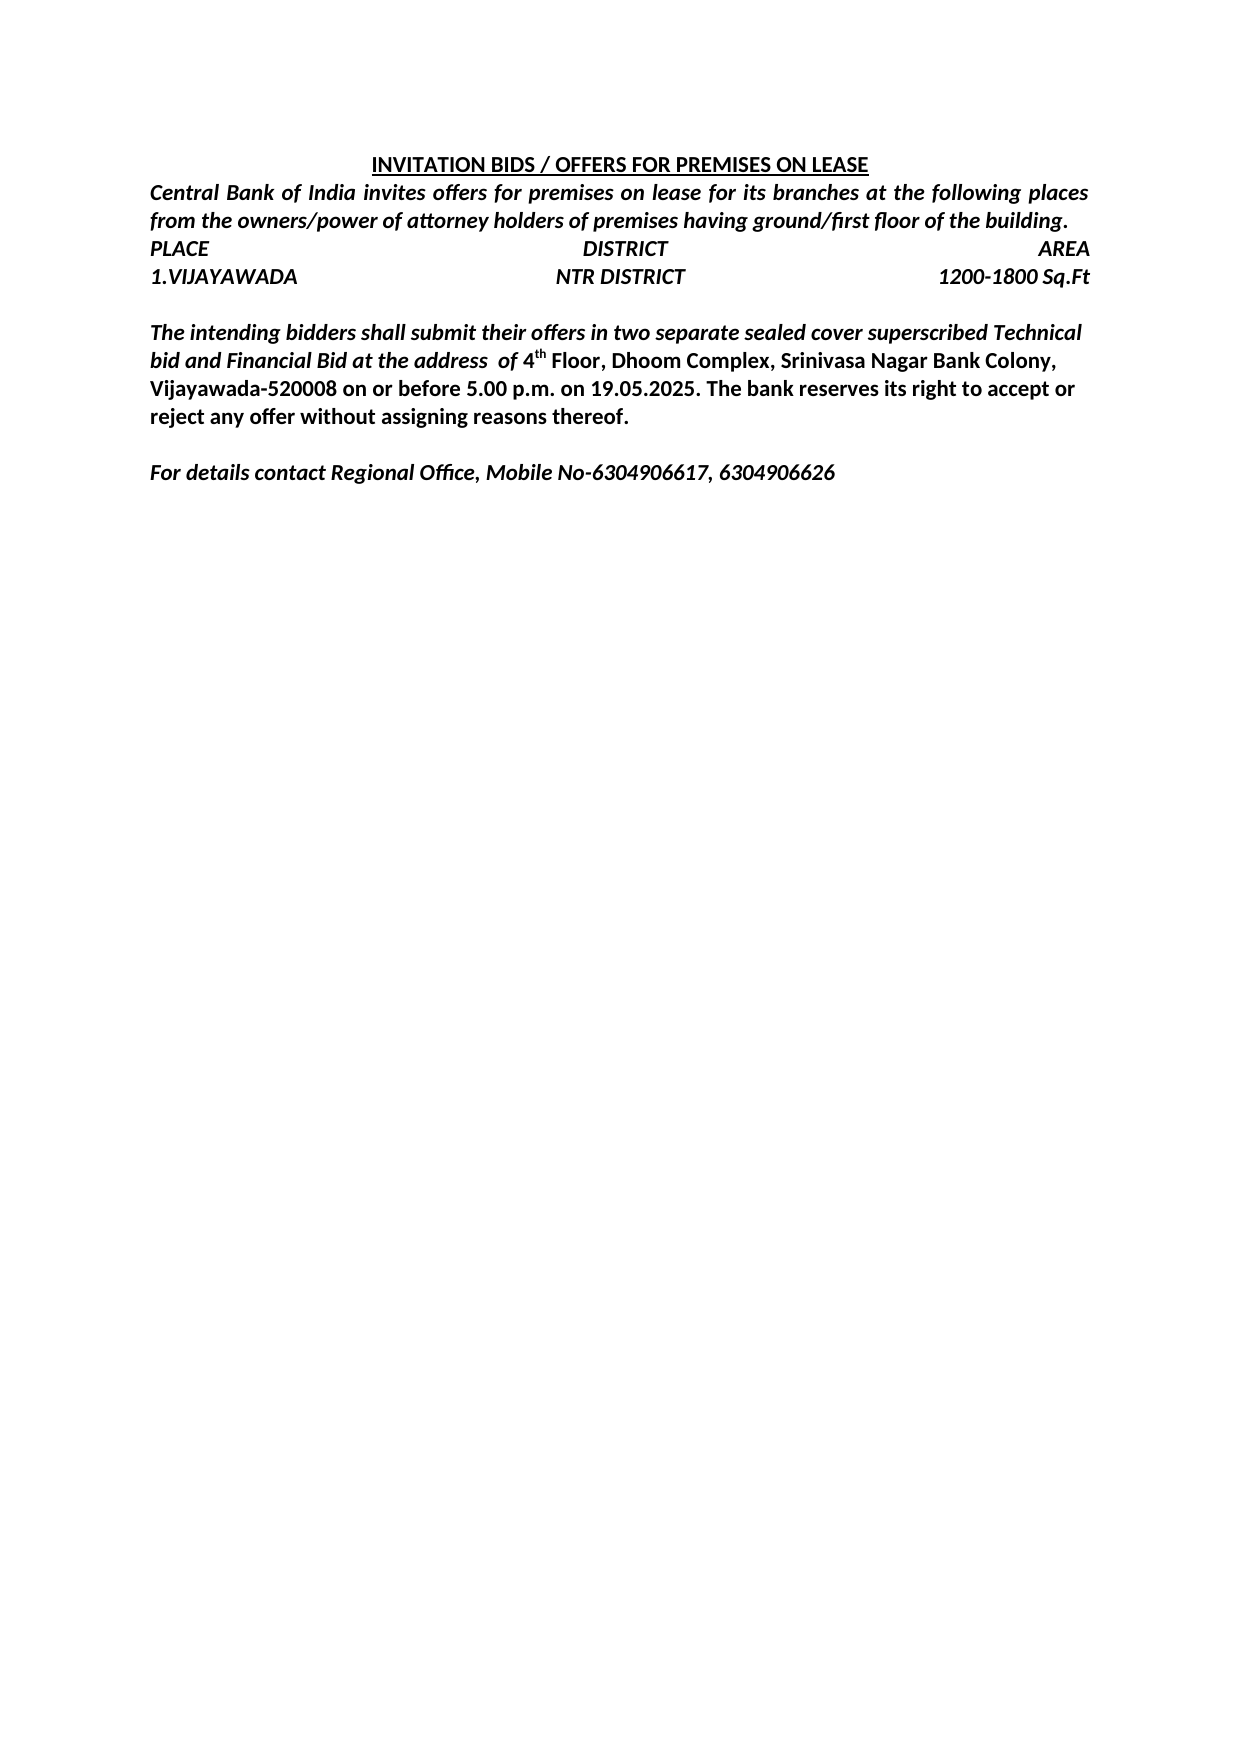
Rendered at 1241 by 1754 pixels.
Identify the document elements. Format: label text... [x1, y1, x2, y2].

text 1.VIJAYAWADA NTR DISTRICT 1200-1800 Sq.Ft [150, 262, 1090, 290]
text INVITATION BIDS / OFFERS FOR PREMISES ON LEASE [150, 150, 1090, 178]
text The intending bidders shall submit their offers in two separate sealed cover superscribed Technical bid and Financial Bid at the address of 4th Floor, Dhoom Complex, Srinivasa Nagar Bank Colony, Vijayawada-520008 on or before 5.00 p.m. on 19.05.2025. The bank reserves its right to accept or reject any offer without assigning reasons thereof. [150, 318, 1090, 430]
text Central Bank of India invites offers for premises on lease for its branches at the following places from the owners/power of attorney holders of premises having ground/first floor of the building. [150, 178, 1090, 234]
text For details contact Regional Office, Mobile No-6304906617, 6304906626 [150, 458, 1090, 486]
text PLACE DISTRICT AREA [150, 234, 1090, 262]
